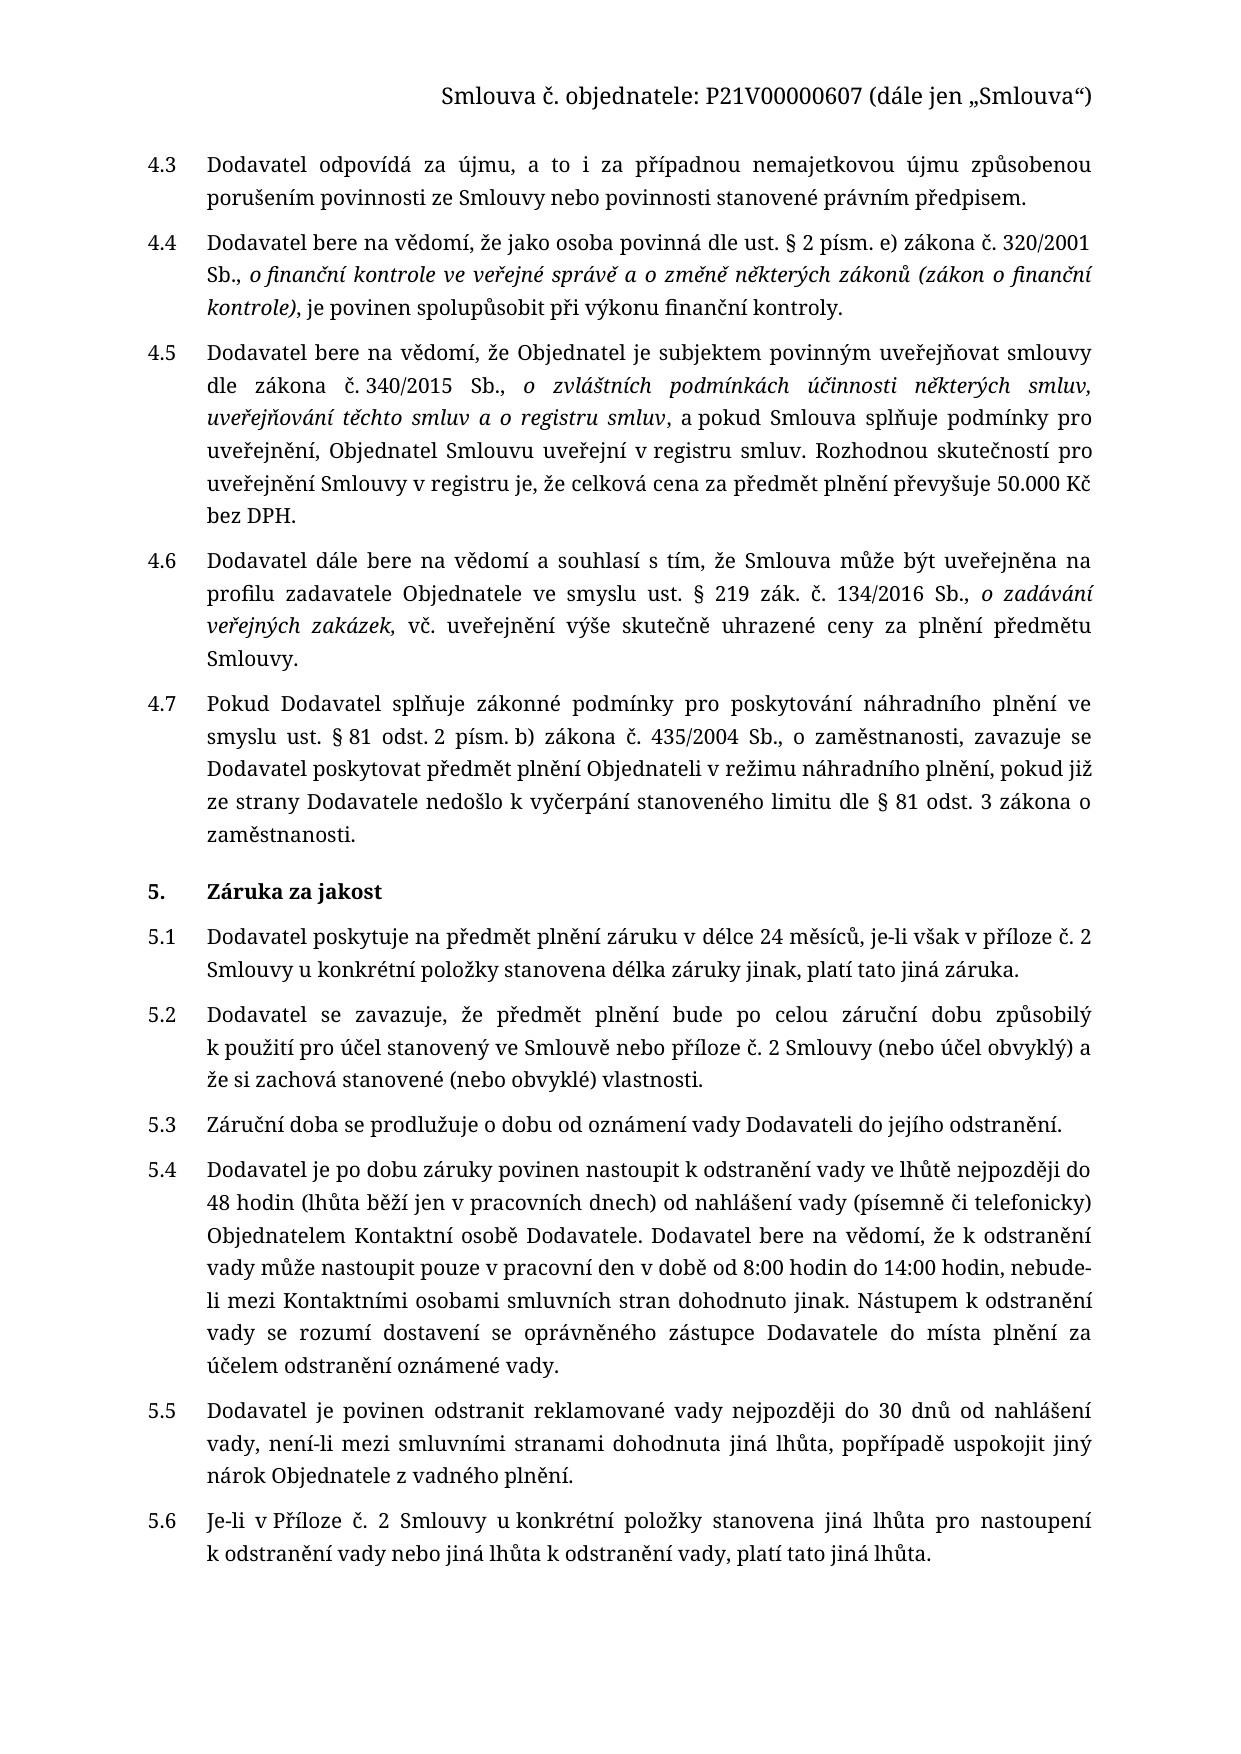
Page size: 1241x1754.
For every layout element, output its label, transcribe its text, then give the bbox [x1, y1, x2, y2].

list Záruka za jakost [148, 877, 1093, 906]
list Dodavatel poskytuje na předmět plnění záruku v délce 24 měsíců, je-li však v příloze č. 2 Smlouvy u konkrétní položky stanovena délka záruky jinak, platí tato jiná záruka. [148, 922, 1093, 983]
list Dodavatel odpovídá za újmu, a to i za případnou nemajetkovou újmu způsobenou porušením povinnosti ze Smlouvy nebo povinnosti stanovené právním předpisem. [148, 150, 1093, 211]
list Dodavatel se zavazuje, že předmět plnění bude po celou záruční dobu způsobilý k použití pro účel stanovený ve Smlouvě nebo příloze č. 2 Smlouvy (nebo účel obvyklý) a že si zachová stanovené (nebo obvyklé) vlastnosti. [148, 1000, 1093, 1094]
list Dodavatel dále bere na vědomí a souhlasí s tím, že Smlouva může být uveřejněna na profilu zadavatele Objednatele ve smyslu ust. § 219 zák. č. 134/2016 Sb., o zadávání veřejných zakázek, vč. uveřejnění výše skutečně uhrazené ceny za plnění předmětu Smlouvy. [148, 546, 1093, 673]
list Dodavatel bere na vědomí, že jako osoba povinná dle ust. § 2 písm. e) zákona č. 320/2001 Sb., o finanční kontrole ve veřejné správě a o změně některých zákonů (zákon o finanční kontrole), je povinen spolupůsobit při výkonu finanční kontroly. [148, 228, 1093, 322]
list Dodavatel bere na vědomí, že Objednatel je subjektem povinným uveřejňovat smlouvy dle zákona č. 340/2015 Sb., o zvláštních podmínkách účinnosti některých smluv, uveřejňování těchto smluv a o registru smluv, a pokud Smlouva splňuje podmínky pro uveřejnění, Objednatel Smlouvu uveřejní v registru smluv. Rozhodnou skutečností pro uveřejnění Smlouvy v registru je, že celková cena za předmět plnění převyšuje 50.000 Kč bez DPH. [148, 338, 1093, 530]
list Dodavatel je povinen odstranit reklamované vady nejpozději do 30 dnů od nahlášení vady, není-li mezi smluvními stranami dohodnuta jiná lhůta, popřípadě uspokojit jiný nárok Objednatele z vadného plnění. [148, 1396, 1093, 1490]
list Pokud Dodavatel splňuje zákonné podmínky pro poskytování náhradního plnění ve smyslu ust. § 81 odst. 2 písm. b) zákona č. 435/2004 Sb., o zaměstnanosti, zavazuje se Dodavatel poskytovat předmět plnění Objednateli v režimu náhradního plnění, pokud již ze strany Dodavatele nedošlo k vyčerpání stanoveného limitu dle § 81 odst. 3 zákona o zaměstnanosti. [148, 689, 1093, 848]
list Záruční doba se prodlužuje o dobu od oznámení vady Dodavateli do jejího odstranění. [148, 1110, 1093, 1139]
list Dodavatel je po dobu záruky povinen nastoupit k odstranění vady ve lhůtě nejpozději do 48 hodin (lhůta běží jen v pracovních dnech) od nahlášení vady (písemně či telefonicky) Objednatelem Kontaktní osobě Dodavatele. Dodavatel bere na vědomí, že k odstranění vady může nastoupit pouze v pracovní den v době od 8:00 hodin do 14:00 hodin, nebude-li mezi Kontaktními osobami smluvních stran dohodnuto jinak. Nástupem k odstranění vady se rozumí dostavení se oprávněného zástupce Dodavatele do místa plnění za účelem odstranění oznámené vady. [148, 1156, 1093, 1379]
list Je-li v Příloze č. 2 Smlouvy u konkrétní položky stanovena jiná lhůta pro nastoupení k odstranění vady nebo jiná lhůta k odstranění vady, platí tato jiná lhůta. [148, 1507, 1093, 1568]
